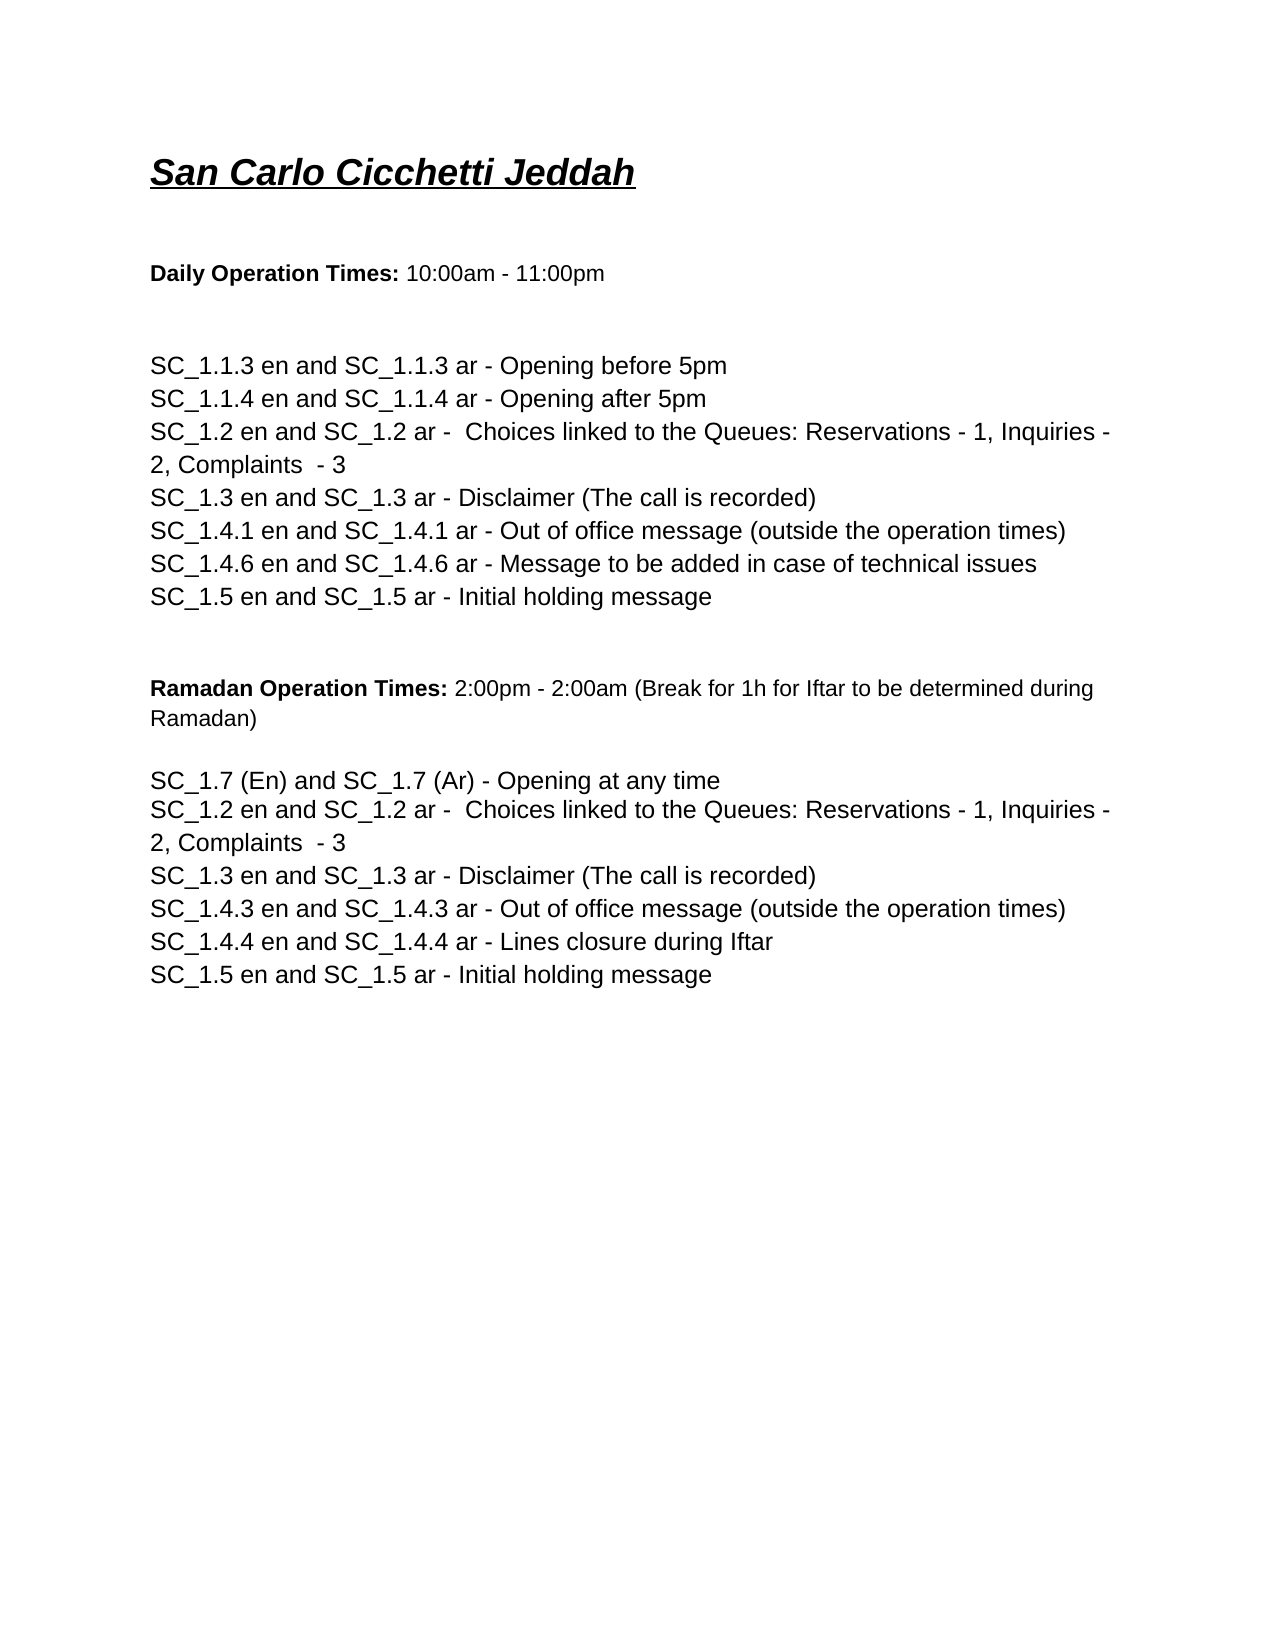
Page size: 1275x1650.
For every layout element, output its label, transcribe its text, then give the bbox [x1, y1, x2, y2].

text SC_1.5 en and SC_1.5 ar - Initial holding message [150, 582, 1125, 611]
text Ramadan Operation Times: 2:00pm - 2:00am (Break for 1h for Iftar to be determined during Ramadan) [150, 675, 1125, 732]
text SC_1.4.1 en and SC_1.4.1 ar - Out of office message (outside the operation times) [150, 516, 1125, 544]
text SC_1.4.4 en and SC_1.4.4 ar - Lines closure during Iftar [150, 927, 1125, 955]
text SC_1.3 en and SC_1.3 ar - Disclaimer (The call is recorded) [150, 861, 1125, 889]
text San Carlo Cicchetti Jeddah [150, 150, 1125, 193]
text SC_1.2 en and SC_1.2 ar - Choices linked to the Queues: Reservations - 1, Inquiries - 2, Complaints - 3 [150, 794, 1125, 856]
text SC_1.3 en and SC_1.3 ar - Disclaimer (The call is recorded) [150, 483, 1125, 511]
text SC_1.1.4 en and SC_1.1.4 ar - Opening after 5pm [150, 384, 1125, 412]
text SC_1.4.3 en and SC_1.4.3 ar - Out of office message (outside the operation times) [150, 894, 1125, 922]
text SC_1.2 en and SC_1.2 ar - Choices linked to the Queues: Reservations - 1, Inquiries - 2, Complaints - 3 [150, 417, 1125, 478]
text SC_1.5 en and SC_1.5 ar - Initial holding message [150, 960, 1125, 988]
text SC_1.4.6 en and SC_1.4.6 ar - Message to be added in case of technical issues [150, 549, 1125, 577]
text SC_1.7 (En) and SC_1.7 (Ar) - Opening at any time [150, 766, 1125, 794]
text Daily Operation Times: 10:00am - 11:00pm [150, 260, 1125, 286]
text SC_1.1.3 en and SC_1.1.3 ar - Opening before 5pm [150, 351, 1125, 379]
